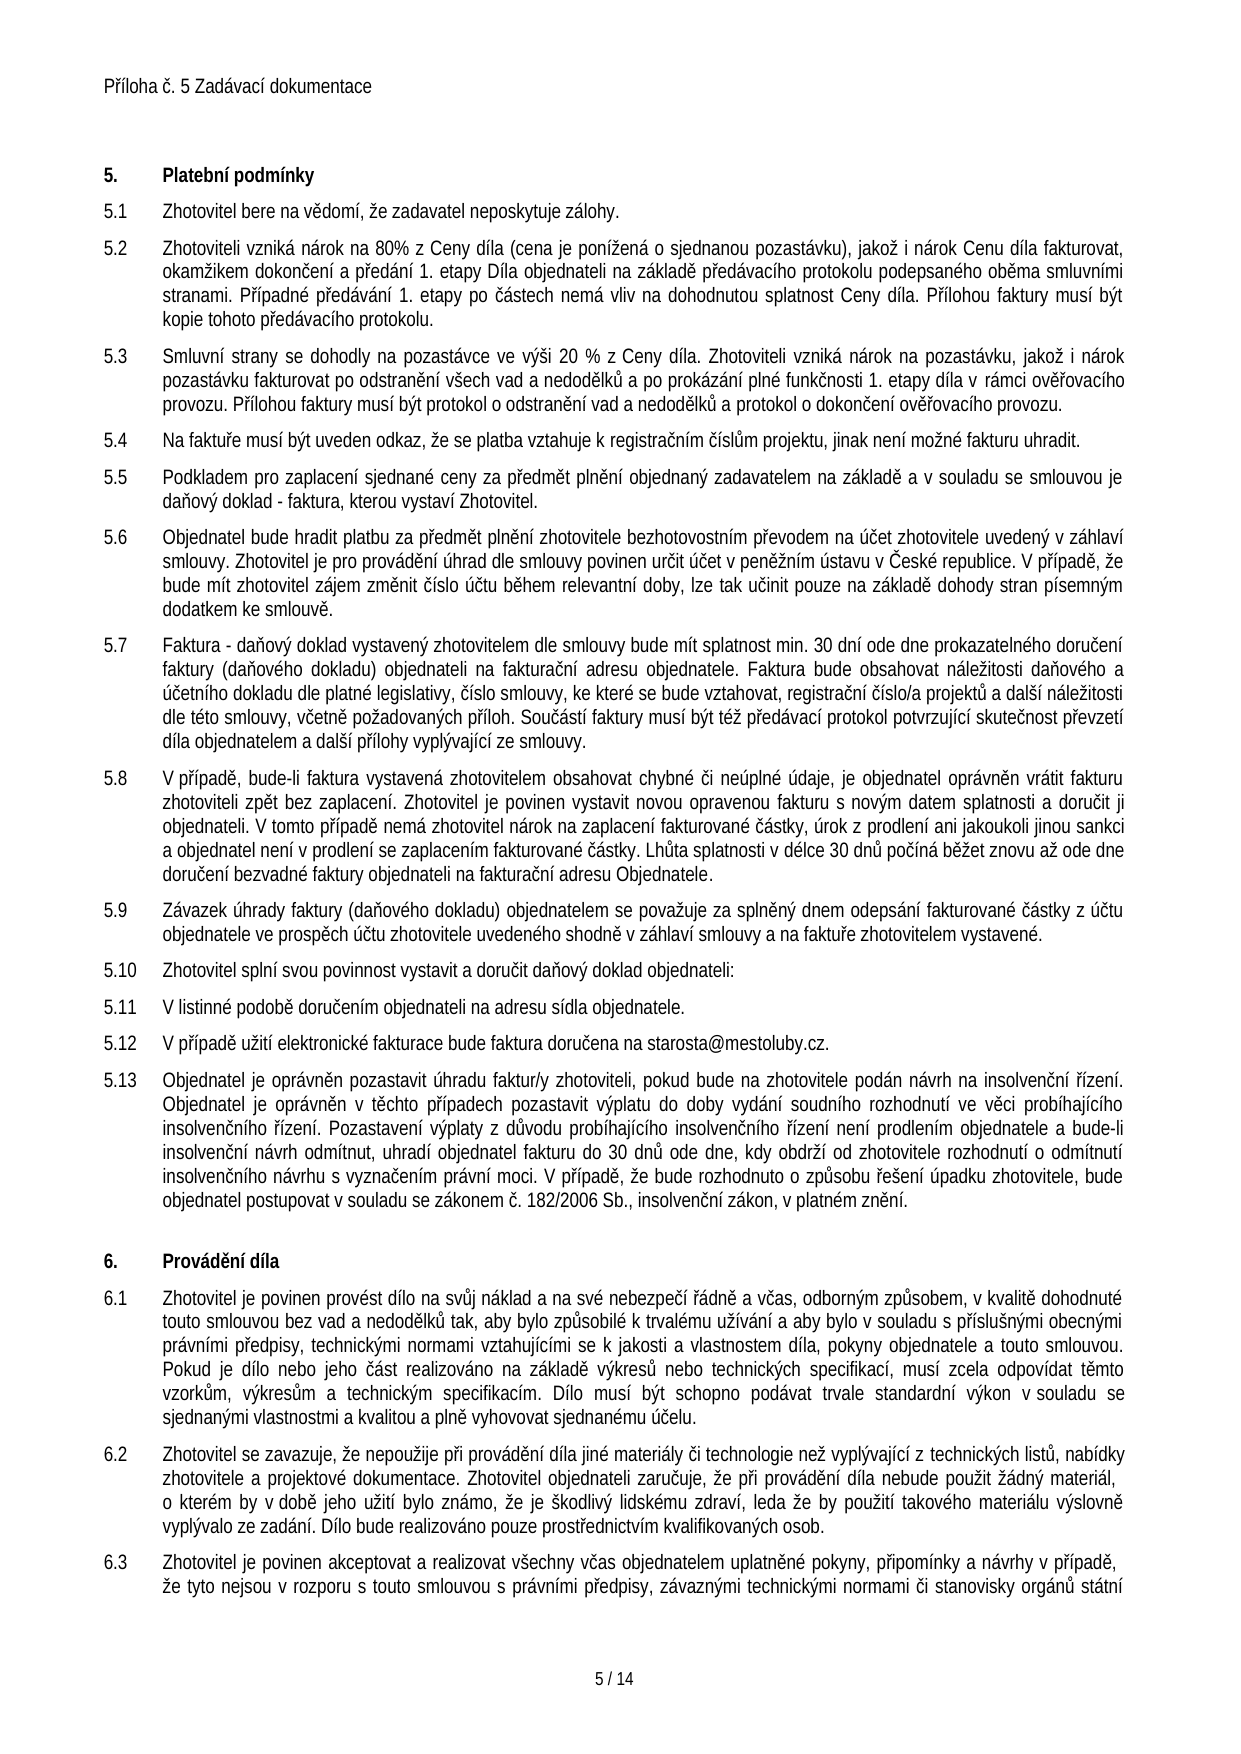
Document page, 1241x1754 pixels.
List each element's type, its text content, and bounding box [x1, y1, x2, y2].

list Závazek úhrady faktury (daňového dokladu) objednatelem se považuje za splněný dnem odepsání fakturované částky z účtu objednatele ve prospěch účtu zhotovitele uvedeného shodně v záhlaví smlouvy a na faktuře zhotovitelem vystavené. [103, 898, 1125, 946]
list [103, 1550, 1125, 1598]
list Podkladem pro zaplacení sjednané ceny za předmět plnění objednaný zadavatelem na základě a v souladu se smlouvou je daňový doklad - faktura, kterou vystaví Zhotovitel. [103, 464, 1125, 512]
list V případě užití elektronické fakturace bude faktura doručena na starosta@mestoluby.cz. [103, 1031, 1125, 1055]
list Zhotoviteli vzniká nárok na 80% z Ceny díla (cena je ponížená o sjednanou pozastávku), jakož i nárok Cenu díla fakturovat, okamžikem dokončení a předání 1. etapy Díla objednateli na základě předávacího protokolu podepsaného oběma smluvními stranami. Případné předávání 1. etapy po částech nemá vliv na dohodnutou splatnost Ceny díla. Přílohou faktury musí být kopie tohoto předávacího protokolu. [103, 235, 1125, 331]
list Smluvní strany se dohodly na pozastávce ve výši 20 % z Ceny díla. Zhotoviteli vzniká nárok na pozastávku, jakož i nárok pozastávku fakturovat po odstranění všech vad a nedodělků a po prokázání plné funkčnosti 1. etapy díla v rámci ověřovacího provozu. Přílohou faktury musí být protokol o odstranění vad a nedodělků a protokol o dokončení ověřovacího provozu. [103, 344, 1125, 416]
list Provádění díla [103, 1249, 1125, 1273]
list Zhotovitel splní svou povinnost vystavit a doručit daňový doklad objednateli: [103, 958, 1125, 982]
list Zhotovitel je povinen provést dílo na svůj náklad a na své nebezpečí řádně a včas, odborným způsobem, v kvalitě dohodnuté touto smlouvou bez vad a nedodělků tak, aby bylo způsobilé k trvalému užívání a aby bylo v souladu s příslušnými obecnými právními předpisy, technickými normami vztahujícími se k jakosti a vlastnostem díla, pokyny objednatele a touto smlouvou. Pokud je dílo nebo jeho část realizováno na základě výkresů nebo technických specifikací, musí zcela odpovídat těmto vzorkům, výkresům a technickým specifikacím. Dílo musí být schopno podávat trvale standardní výkon v souladu se sjednanými vlastnostmi a kvalitou a plně vyhovovat sjednanému účelu. [103, 1285, 1125, 1429]
list Objednatel je oprávněn pozastavit úhradu faktur/y zhotoviteli, pokud bude na zhotovitele podán návrh na insolvenční řízení. Objednatel je oprávněn v těchto případech pozastavit výplatu do doby vydání soudního rozhodnutí ve věci probíhajícího insolvenčního řízení. Pozastavení výplaty z důvodu probíhajícího insolvenčního řízení není prodlením objednatele a bude-li insolvenční návrh odmítnut, uhradí objednatel fakturu do 30 dnů ode dne, kdy obdrží od zhotovitele rozhodnutí o odmítnutí insolvenčního návrhu s vyznačením právní moci. V případě, že bude rozhodnuto o způsobu řešení úpadku zhotovitele, bude objednatel postupovat v souladu se zákonem č. 182/2006 Sb., insolvenční zákon, v platném znění. [103, 1068, 1125, 1211]
list Zhotovitel se zavazuje, že nepoužije při provádění díla jiné materiály či technologie než vyplývající z technických listů, nabídky zhotovitele a projektové dokumentace. Zhotovitel objednateli zaručuje, že při provádění díla nebude použit žádný materiál, o kterém by v době jeho užití bylo známo, že je škodlivý lidskému zdraví, leda že by použití takového materiálu výslovně vyplývalo ze zadání. Dílo bude realizováno pouze prostřednictvím kvalifikovaných osob. [103, 1442, 1125, 1537]
list Platební podmínky [103, 162, 1125, 186]
list V listinné podobě doručením objednateli na adresu sídla objednatele. [103, 995, 1125, 1019]
list Faktura - daňový doklad vystavený zhotovitelem dle smlouvy bude mít splatnost min. 30 dní ode dne prokazatelného doručení faktury (daňového dokladu) objednateli na fakturační adresu objednatele. Faktura bude obsahovat náležitosti daňového a účetního dokladu dle platné legislativy, číslo smlouvy, ke které se bude vztahovat, registrační číslo/a projektů a další náležitosti dle této smlouvy, včetně požadovaných příloh. Součástí faktury musí být též předávací protokol potvrzující skutečnost převzetí díla objednatelem a další přílohy vyplývající ze smlouvy. [103, 633, 1125, 753]
list Na faktuře musí být uveden odkaz, že se platba vztahuje k registračním číslům projektu, jinak není možné fakturu uhradit. [103, 428, 1125, 452]
list V případě, bude-li faktura vystavená zhotovitelem obsahovat chybné či neúplné údaje, je objednatel oprávněn vrátit fakturu zhotoviteli zpět bez zaplacení. Zhotovitel je povinen vystavit novou opravenou fakturu s novým datem splatnosti a doručit ji objednateli. V tomto případě nemá zhotovitel nárok na zaplacení fakturované částky, úrok z prodlení ani jakoukoli jinou sankci a objednatel není v prodlení se zaplacením fakturované částky. Lhůta splatnosti v délce 30 dnů počíná běžet znovu až ode dne doručení bezvadné faktury objednateli na fakturační adresu Objednatele. [103, 766, 1125, 885]
list Zhotovitel bere na vědomí, že zadavatel neposkytuje zálohy. [103, 199, 1125, 223]
list Objednatel bude hradit platbu za předmět plnění zhotovitele bezhotovostním převodem na účet zhotovitele uvedený v záhlaví smlouvy. Zhotovitel je pro provádění úhrad dle smlouvy povinen určit účet v peněžním ústavu v České republice. V případě, že bude mít zhotovitel zájem změnit číslo účtu během relevantní doby, lze tak učinit pouze na základě dohody stran písemným dodatkem ke smlouvě. [103, 525, 1125, 621]
